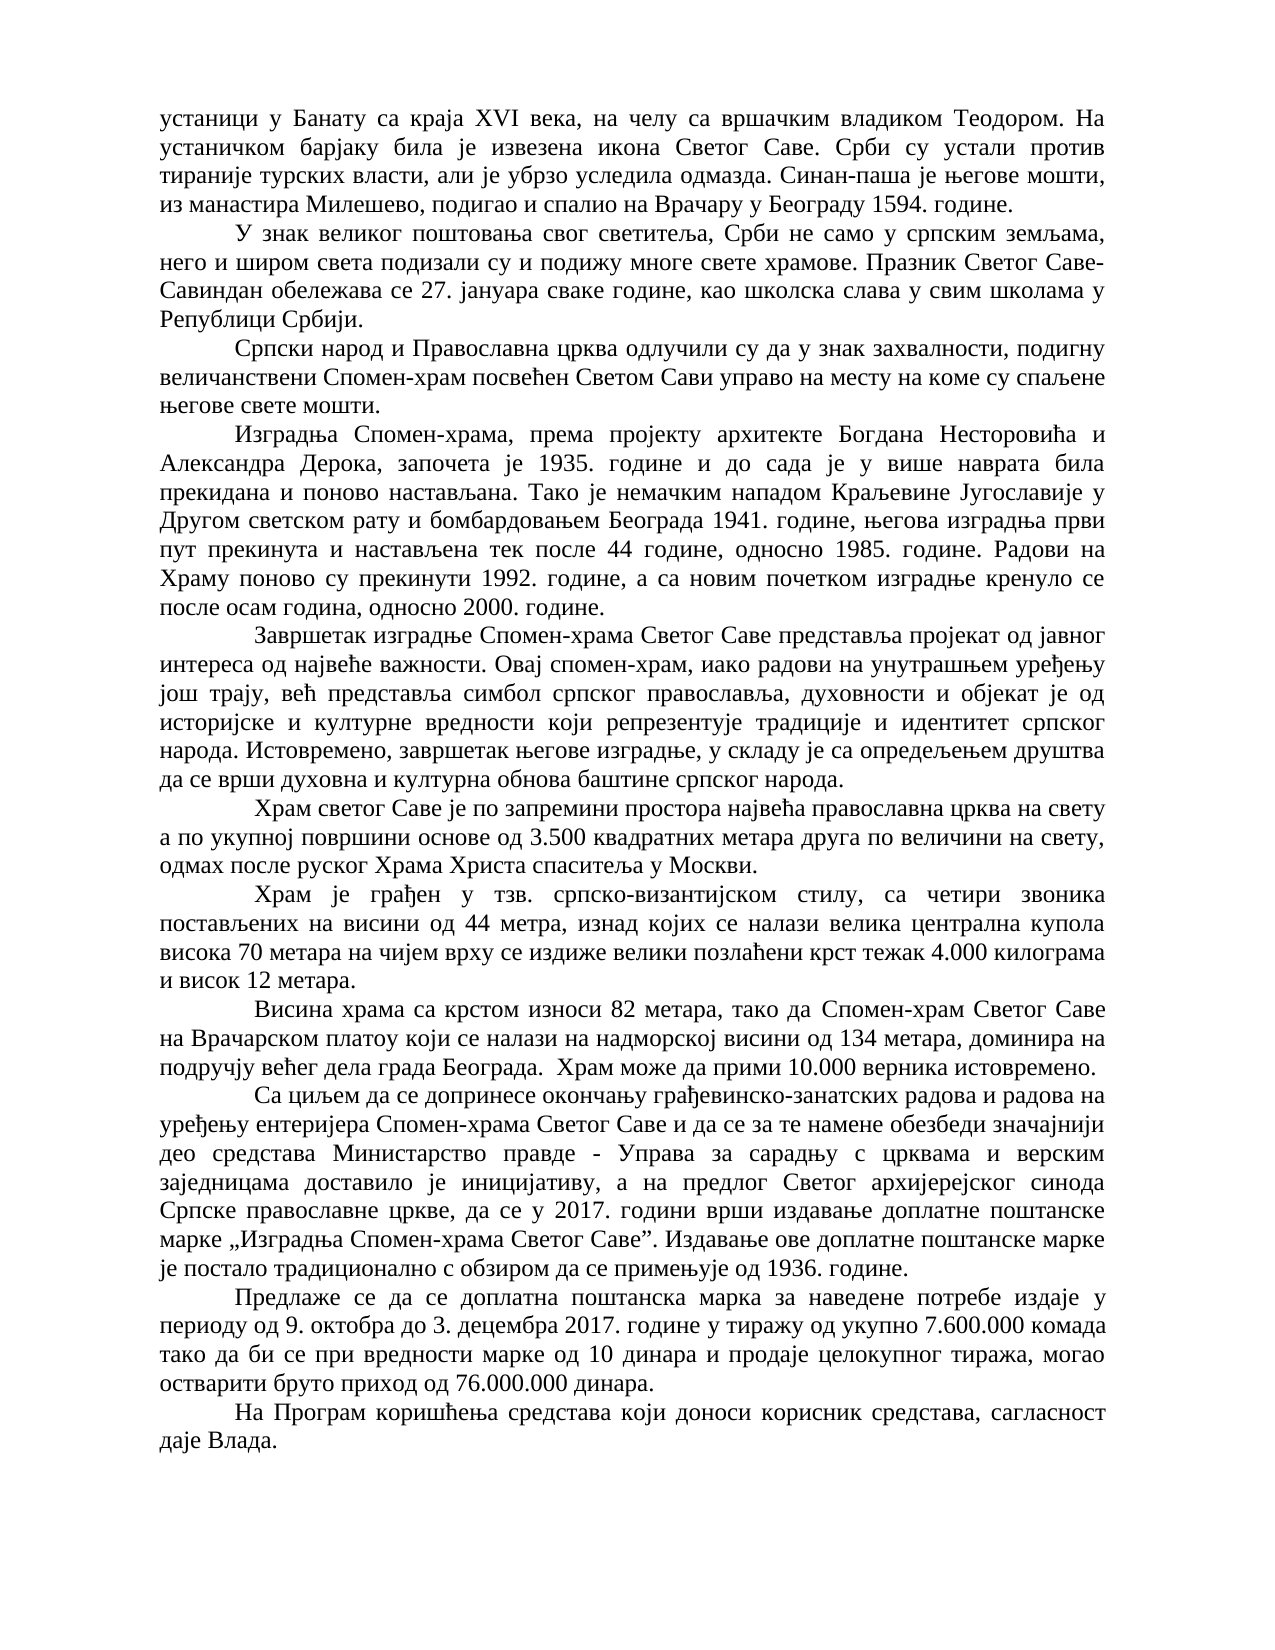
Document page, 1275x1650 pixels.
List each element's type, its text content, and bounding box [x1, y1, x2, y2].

text Завршетак изградњe Спомен-храма Светог Саве представља пројекат од јавног интереса од највеће важности. Овај спомен-храм, иако радови на унутрашњем уређењу још трају, већ представља симбол српског православља, духовности и објекат је од историјске и културне вредности који репрезентује традиције и идентитет српског народа. Истовремено, завршетак његове изградњe, у складу је са опредељењем друштва да се врши духовна и културна обнова баштине српског народа. [159, 621, 1106, 793]
text Висина храма са крстом износи 82 метара, тако да Спомен-храм Светог Саве на Врачарском платоу који се налази на надморској висини од 134 метара, доминира на подручју већег дела града Београда. Храм може да прими 10.000 верника истовремено. [159, 994, 1106, 1081]
text Српски народ и Православна црква одлучили су да у знак захвалности, подигну величанствени Спомен-храм посвећен Светом Сави управо на месту на коме су спаљене његове свете мошти. [159, 333, 1106, 419]
text Храм светог Саве је по запремини простора највећа православна црква на свету а по укупној површини основе од 3.500 квадратних метара друга по величини на свету, одмах после руског Храма Христа спаситеља у Москви. [159, 793, 1106, 879]
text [159, 103, 1106, 218]
text Предлаже се да се доплатна поштанска марка за наведене потребе издаје у периоду од 9. октобра до 3. децембра 2017. године у тиражу од укупно 7.600.000 комада тако да би се при вредности марке од 10 динара и продаје целокупног тиража, могао остварити бруто приход од 76.000.000 динара. [159, 1282, 1106, 1397]
text У знак великог поштовања свог светитеља, Срби не само у српским земљама, него и широм света подизали су и подижу многе свете храмове. Празник Светог Саве-Савиндан обележава се 27. јануара сваке године, као школска слава у свим школама у Републици Србији. [159, 218, 1106, 333]
text Изградња Спомен-храма, према пројекту архитекте Богдана Несторовића и Александра Дерока, започета је 1935. године и до сада је у више наврата била прекидана и поново настављана. Тако је немачким нападом Краљевине Југославије у Другом светском рату и бомбардовањем Београда 1941. године, његова изградња први пут прекинута и настављена тек после 44 године, односно 1985. године. Радови на Храму поново су прекинути 1992. године, а са новим почетком изградње кренуло се после осам година, односно 2000. године. [159, 419, 1106, 621]
text Са циљем да се допринесе окончању грађевинско-занатских радова и радова на уређењу ентеријера Спомен-храма Светог Саве и да се за те намене обезбеди значајнији део средстава Министарство правде - Управа за сарадњу с црквама и верским заједницама доставило је иницијативу, а на предлог Светог архијерејског синода Српске православне цркве, да се у 2017. години врши издавање доплатне поштанске марке „Изградња Спомен-храма Светог Саве”. Издавање ове доплатне поштанске марке је постало традиционално с обзиром да се примењује од 1936. године. [159, 1081, 1106, 1282]
text На Програм коришћења средстава који доноси корисник средстава, сагласност даје Влада. [159, 1397, 1106, 1454]
text Храм је грађен у тзв. српско-византијском стилу, са четири звоника постављених на висини од 44 метра, изнад којих се налази велика централна купола висока 70 метара на чијем врху се издиже велики позлаћени крст тежак 4.000 килограма и висок 12 метара. [159, 879, 1106, 994]
